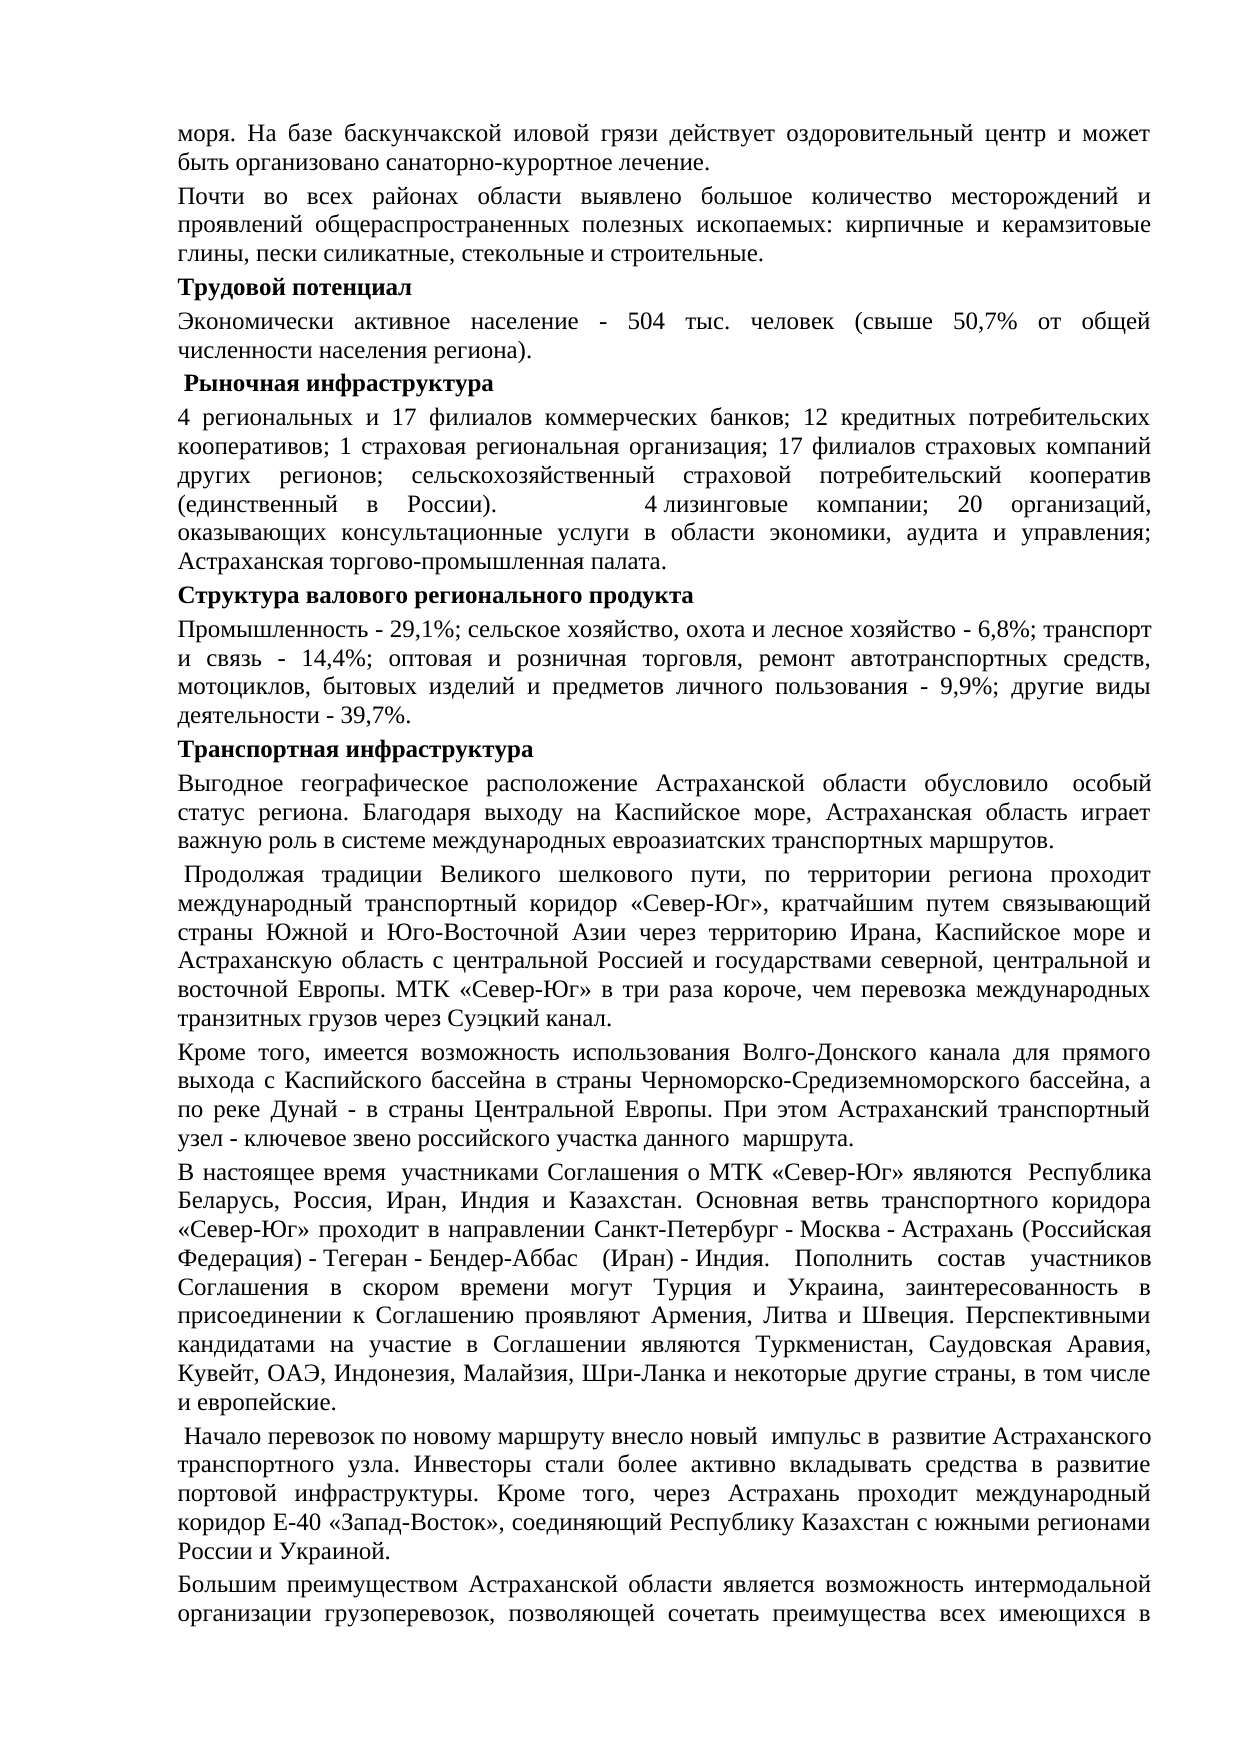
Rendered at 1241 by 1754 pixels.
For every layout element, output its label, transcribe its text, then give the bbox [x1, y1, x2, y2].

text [177, 118, 1152, 176]
text Транспортная инфраструктура [177, 734, 1152, 763]
text Продолжая традиции Великого шелкового пути, по территории региона проходит международный транспортный коридор «Север-Юг», кратчайшим путем связывающий страны Южной и Юго-Восточной Азии через территорию Ирана, Каспийское море и Астраханскую область с центральной Россией и государствами северной, центральной и восточной Европы. МТК «Север-Юг» в три раза короче, чем перевозка международных транзитных грузов через Суэцкий канал. [177, 859, 1152, 1032]
text Начало перевозок по новому маршруту внесло новый импульс в развитие Астраханского транспортного узла. Инвесторы стали более активно вкладывать средства в развитие портовой инфраструктуры. Кроме того, через Астрахань проходит международный коридор Е-40 «Запад-Восток», соединяющий Республику Казахстан с южными регионами России и Украиной. [177, 1421, 1152, 1564]
text 4 региональных и 17 филиалов коммерческих банков; 12 кредитных потребительских кооперативов; 1 страховая региональная организация; 17 филиалов страховых компаний других регионов; сельскохозяйственный страховой потребительский кооператив (единственный в России). 4 лизинговые компании; 20 организаций, оказывающих консультационные услуги в области экономики, аудита и управления; Астраханская торгово-промышленная палата. [177, 402, 1152, 575]
text Экономически активное население - 504 тыс. человек (свыше 50,7% от общей численности населения региона). [177, 306, 1152, 363]
text Промышленность - 29,1%; сельское хозяйство, охота и лесное хозяйство - 6,8%; транспорт и связь - 14,4%; оптовая и розничная торговля, ремонт автотранспортных средств, мотоциклов, бытовых изделий и предметов личного пользования - 9,9%; другие виды деятельности - 39,7%. [177, 614, 1152, 729]
text Выгодное географическое расположение Астраханской области обусловило особый статус региона. Благодаря выходу на Каспийское море, Астраханская область играет важную роль в системе международных евроазиатских транспортных маршрутов. [177, 768, 1152, 854]
text Кроме того, имеется возможность использования Волго-Донского канала для прямого выхода с Каспийского бассейна в страны Черноморско-Средиземноморского бассейна, а по реке Дунай - в страны Центральной Европы. При этом Астраханский транспортный узел - ключевое звено российского участка данного маршрута. [177, 1037, 1152, 1152]
text Структура валового регионального продукта [177, 580, 1152, 609]
text Почти во всех районах области выявлено большое количество месторождений и проявлений общераспространенных полезных ископаемых: кирпичные и керамзитовые глины, пески силикатные, стекольные и строительные. [177, 181, 1152, 267]
text Трудовой потенциал [177, 272, 1152, 301]
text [177, 1569, 1152, 1627]
text Рыночная инфраструктура [177, 368, 1152, 397]
text В настоящее время участниками Соглашения о МТК «Север-Юг» являются Республика Беларусь, Россия, Иран, Индия и Казахстан. Основная ветвь транспортного коридора «Север-Юг» проходит в направлении Санкт-Петербург - Москва - Астрахань (Российская Федерация) - Тегеран - Бендер-Аббас (Иран) - Индия. Пополнить состав участников Соглашения в скором времени могут Турция и Украина, заинтересованность в присоединении к Соглашению проявляют Армения, Литва и Швеция. Перспективными кандидатами на участие в Соглашении являются Туркменистан, Саудовская Аравия, Кувейт, ОАЭ, Индонезия, Малайзия, Шри-Ланка и некоторые другие страны, в том числе и европейские. [177, 1157, 1152, 1416]
